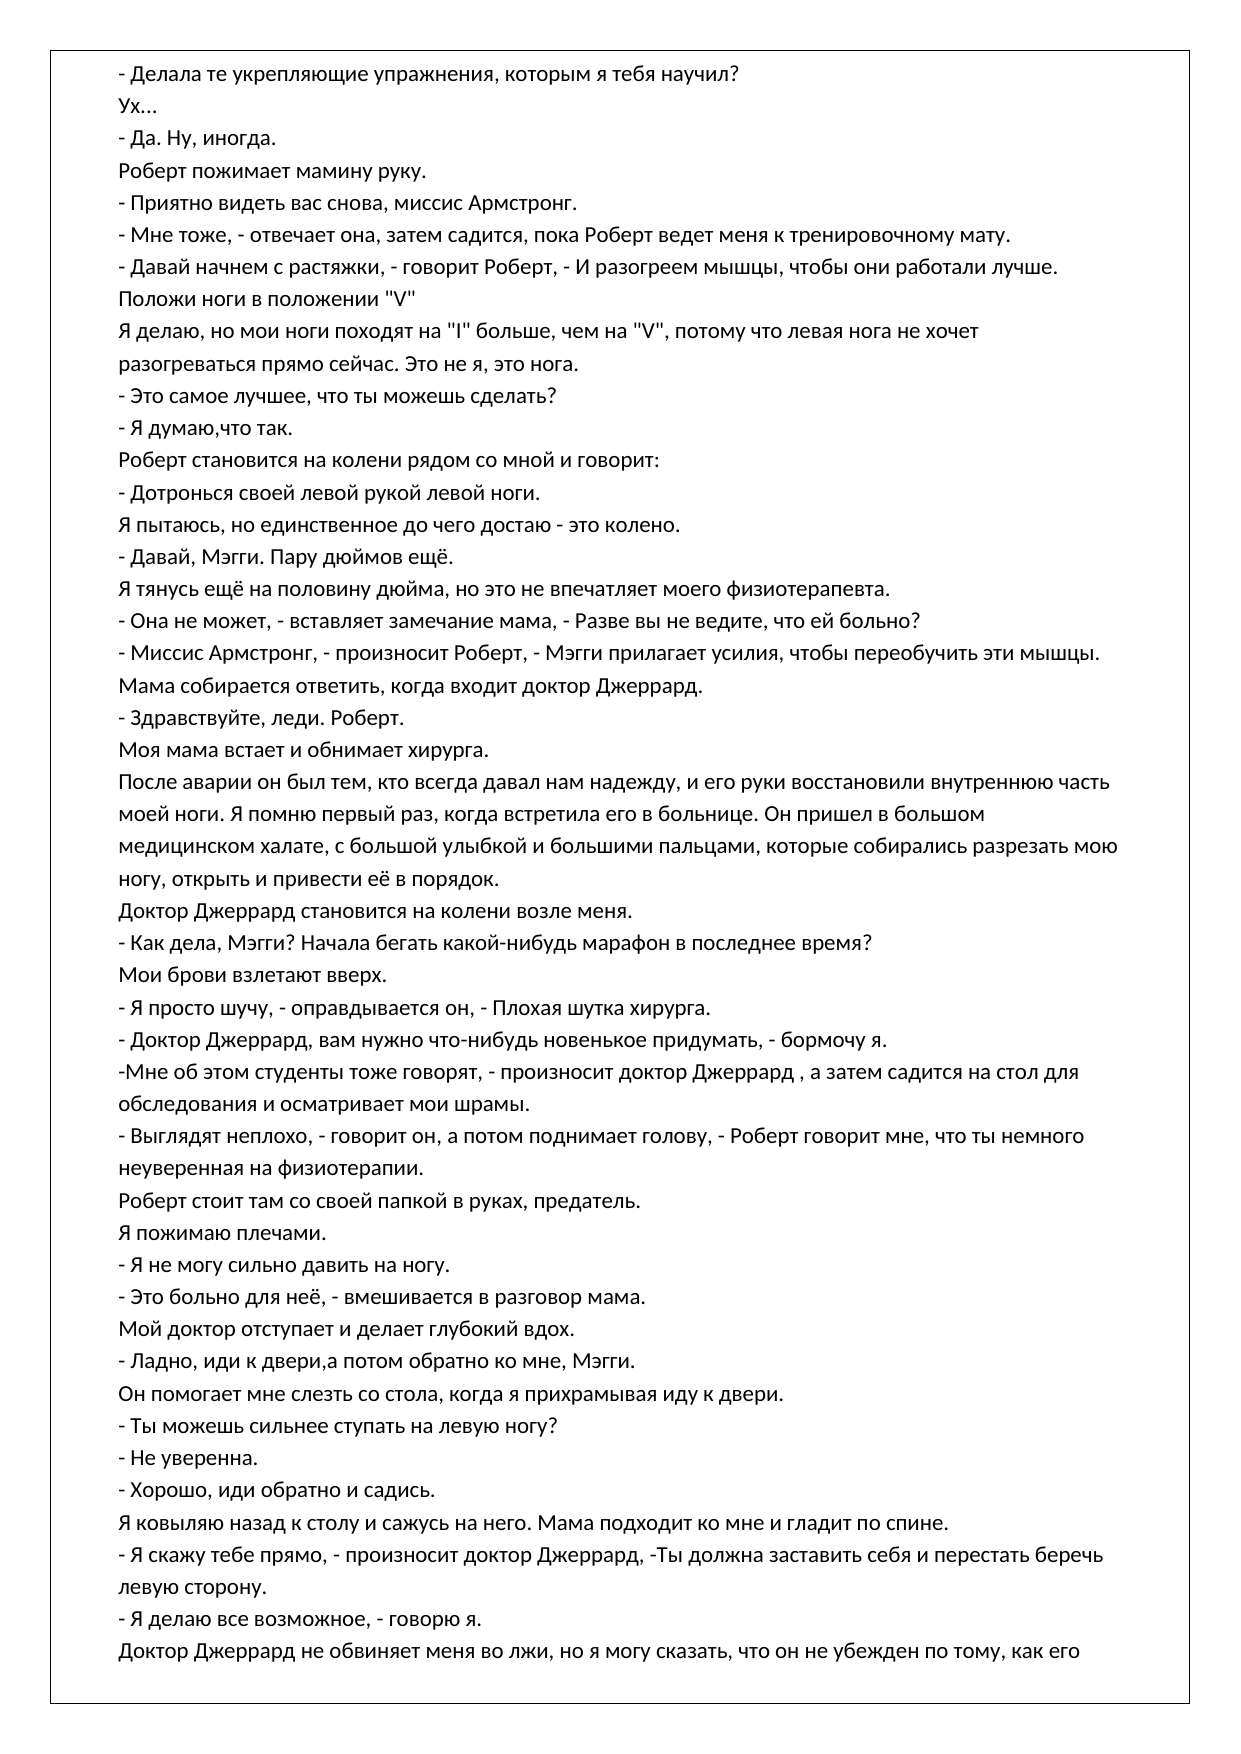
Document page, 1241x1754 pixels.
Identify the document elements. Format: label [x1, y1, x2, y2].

text [118, 59, 1122, 1664]
